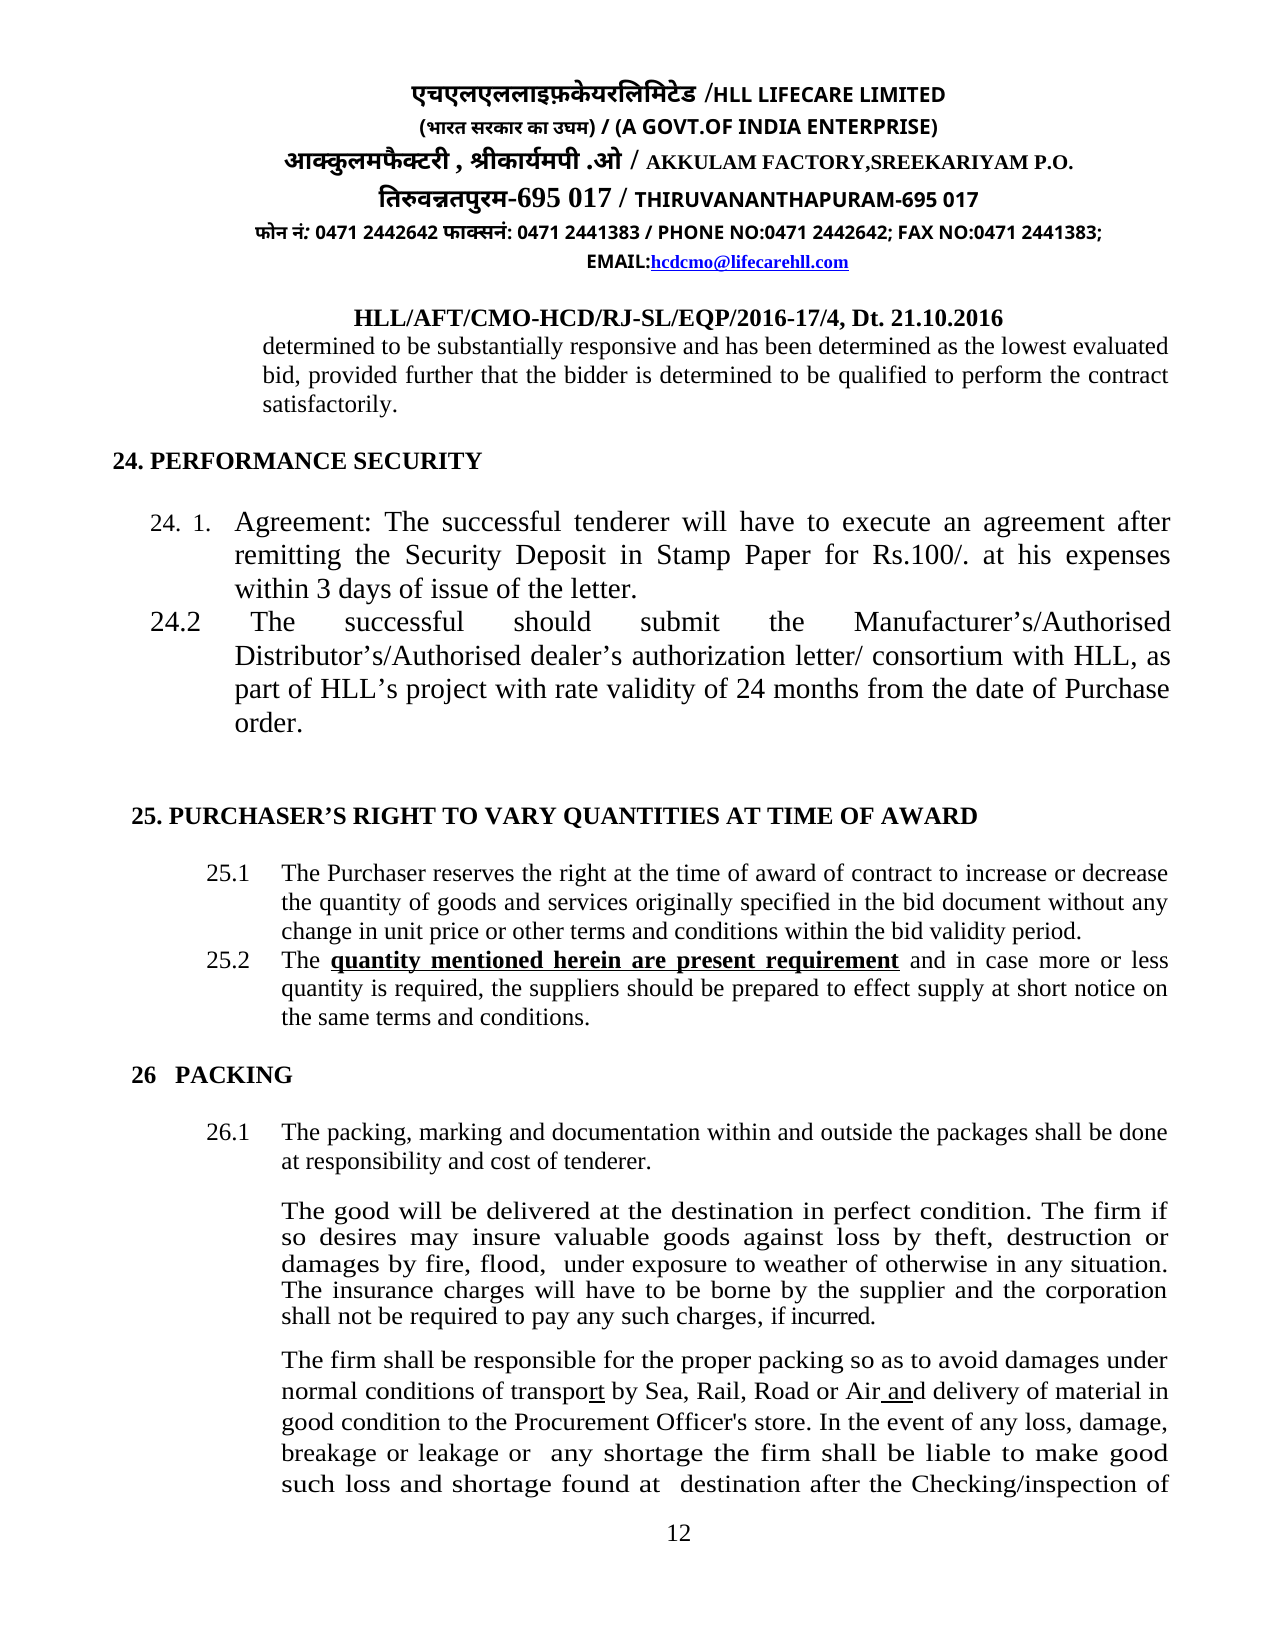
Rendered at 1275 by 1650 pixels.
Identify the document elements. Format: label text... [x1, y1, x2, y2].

list The quantity mentioned herein are present requirement and in case more or less quantity is required, the suppliers should be prepared to effect supply at short notice on the same terms and conditions. [206, 945, 1169, 1031]
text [281, 1343, 1169, 1499]
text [187, 331, 1169, 418]
text 25. PURCHASER’S RIGHT TO VARY QUANTITIES AT TIME OF AWARD [131, 801, 1226, 830]
list The packing, marking and documentation within and outside the packages shall be done at responsibility and cost of tenderer. [206, 1117, 1169, 1175]
list PACKING [131, 1060, 1226, 1088]
text 24. 1. Agreement: The successful tenderer will have to execute an agreement after remitting the Security Deposit in Stamp Paper for Rs.100/. at his expenses within 3 days of issue of the letter. [150, 504, 1172, 604]
list The Purchaser reserves the right at the time of award of contract to increase or decrease the quantity of goods and services originally specified in the bid document without any change in unit price or other terms and conditions within the bid validity period. [206, 858, 1169, 945]
text The good will be delivered at the destination in perfect condition. The firm if so desires may insure valuable goods against loss by theft, destruction or damages by fire, flood, under exposure to weather of otherwise in any situation. The insurance charges will have to be borne by the supplier and the corporation shall not be required to pay any such charges, if incurred. [281, 1198, 1169, 1330]
text 24. PERFORMANCE SECURITY [112, 446, 1226, 475]
text 24.2 The successful should submit the Manufacturer’s/Authorised Distributor’s/Authorised dealer’s authorization letter/ consortium with HLL, as part of HLL’s project with rate validity of 24 months from the date of Purchase order. [150, 604, 1172, 739]
